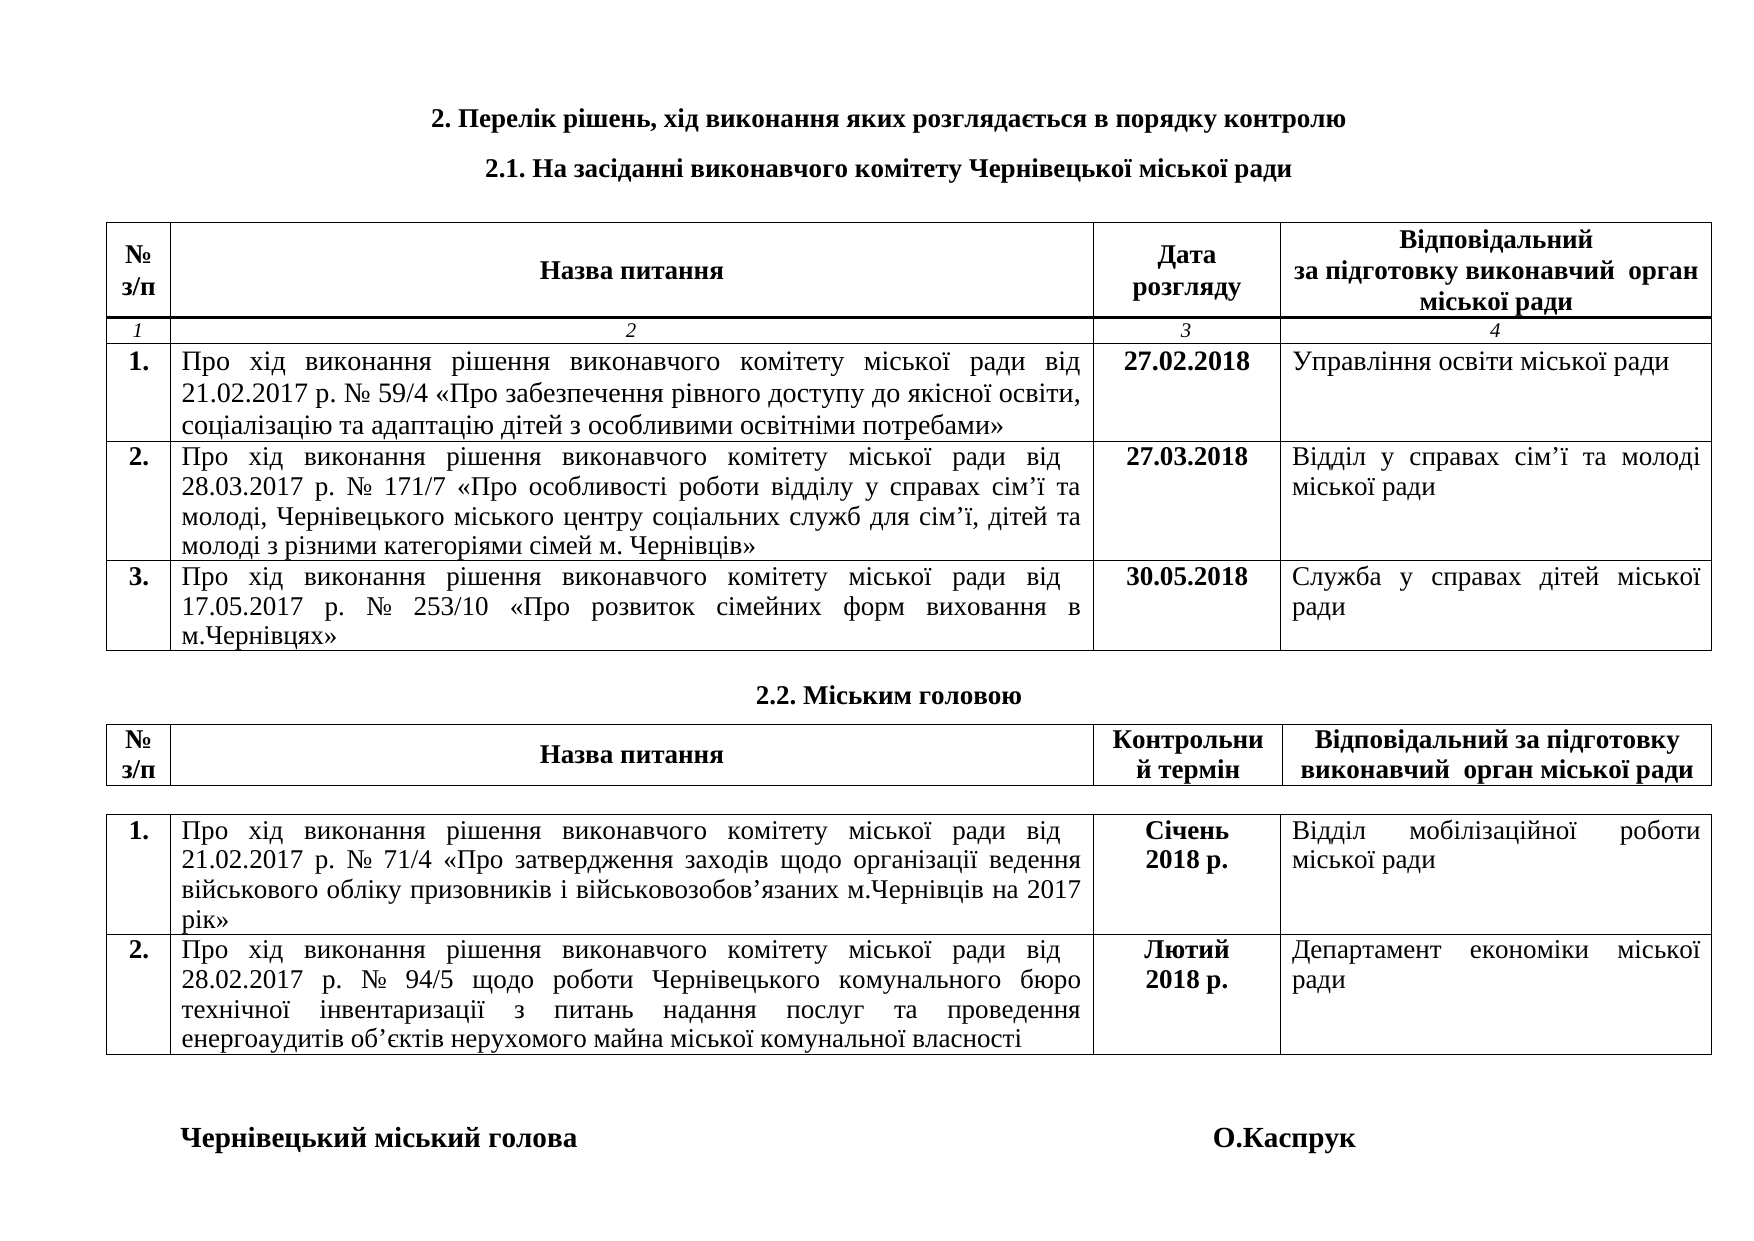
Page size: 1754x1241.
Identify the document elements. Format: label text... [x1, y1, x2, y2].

text 2.2. Міським головою [106, 680, 1671, 710]
table_header Назва питання [171, 223, 1093, 316]
table_header Відповідальний за підготовку виконавчий орган міської ради [1281, 223, 1711, 316]
table_cell Про хід виконання рішення виконавчого комітету міської ради від 17.05.2017 р. № 253/10 «Про розвиток сімейних форм виховання в м.Чернівцях» [171, 561, 1093, 650]
table_cell 30.05.2018 [1094, 561, 1280, 650]
table_cell Лютий 2018 р. [1094, 935, 1280, 1054]
text 2. Перелік рішень, хід виконання яких розглядається в порядку контролю [106, 102, 1671, 133]
table_header Про хід виконання рішення виконавчого комітету міської ради від 21.02.2017 р. № 71/4 «Про затвердження заходів щодо організації ведення військового обліку призовників і військовозобов’язаних м.Чернівців на 2017 рік» [171, 815, 1093, 934]
table_cell Про хід виконання рішення виконавчого комітету міської ради від 21.02.2017 р. № 59/4 «Про забезпечення рівного доступу до якісної освіти, соціалізацію та адаптацію дітей з особливими освітніми потребами» [171, 344, 1093, 441]
table_header № з/п [107, 223, 170, 316]
table_header Назва питання [171, 725, 1093, 784]
table_cell Про хід виконання рішення виконавчого комітету міської ради від 28.03.2017 р. № 171/7 «Про особливості роботи відділу у справах сім’ї та молоді, Чернівецького міського центру соціальних служб для сім’ї, дітей та молоді з різними категоріями сімей м. Чернівців» [171, 442, 1093, 560]
subtitle 2.1. На засіданні виконавчого комітету Чернівецької міської ради [106, 152, 1671, 183]
table_header Дата розгляду [1094, 223, 1280, 316]
table_header Відділ мобілізаційної роботи міської ради [1281, 815, 1711, 934]
table_header 4 [1281, 319, 1711, 342]
table_header Контрольний термін [1094, 725, 1282, 784]
table_cell Відділ у справах сім’ї та молоді міської ради [1281, 442, 1711, 560]
table_cell 3. [107, 561, 170, 650]
table_header 1 [107, 319, 170, 342]
table_cell 27.03.2018 [1094, 442, 1280, 560]
table_header Відповідальний за підготовку виконавчий орган міської ради [1283, 725, 1711, 784]
table_header 1. [107, 815, 170, 934]
table_header № з/п [107, 725, 170, 784]
table_cell 2. [107, 442, 170, 560]
table_cell Управління освіти міської ради [1281, 344, 1711, 441]
table_cell 1. [107, 344, 170, 441]
table_header 3 [1094, 319, 1280, 342]
table_cell 27.02.2018 [1094, 344, 1280, 441]
table_header 2 [171, 319, 1093, 342]
text Чернівецький міський голова О.Каспрук [106, 1122, 1671, 1154]
table_cell 2. [107, 935, 170, 1054]
table_cell Департамент економіки міської ради [1281, 935, 1711, 1054]
table_cell Служба у справах дітей міської ради [1281, 561, 1711, 650]
table_header Січень 2018 р. [1094, 815, 1280, 934]
table_cell Про хід виконання рішення виконавчого комітету міської ради від 28.02.2017 р. № 94/5 щодо роботи Чернівецького комунального бюро технічної інвентаризації з питань надання послуг та проведення енергоаудитів об’єктів нерухомого майна міської комунальної власності [171, 935, 1093, 1054]
